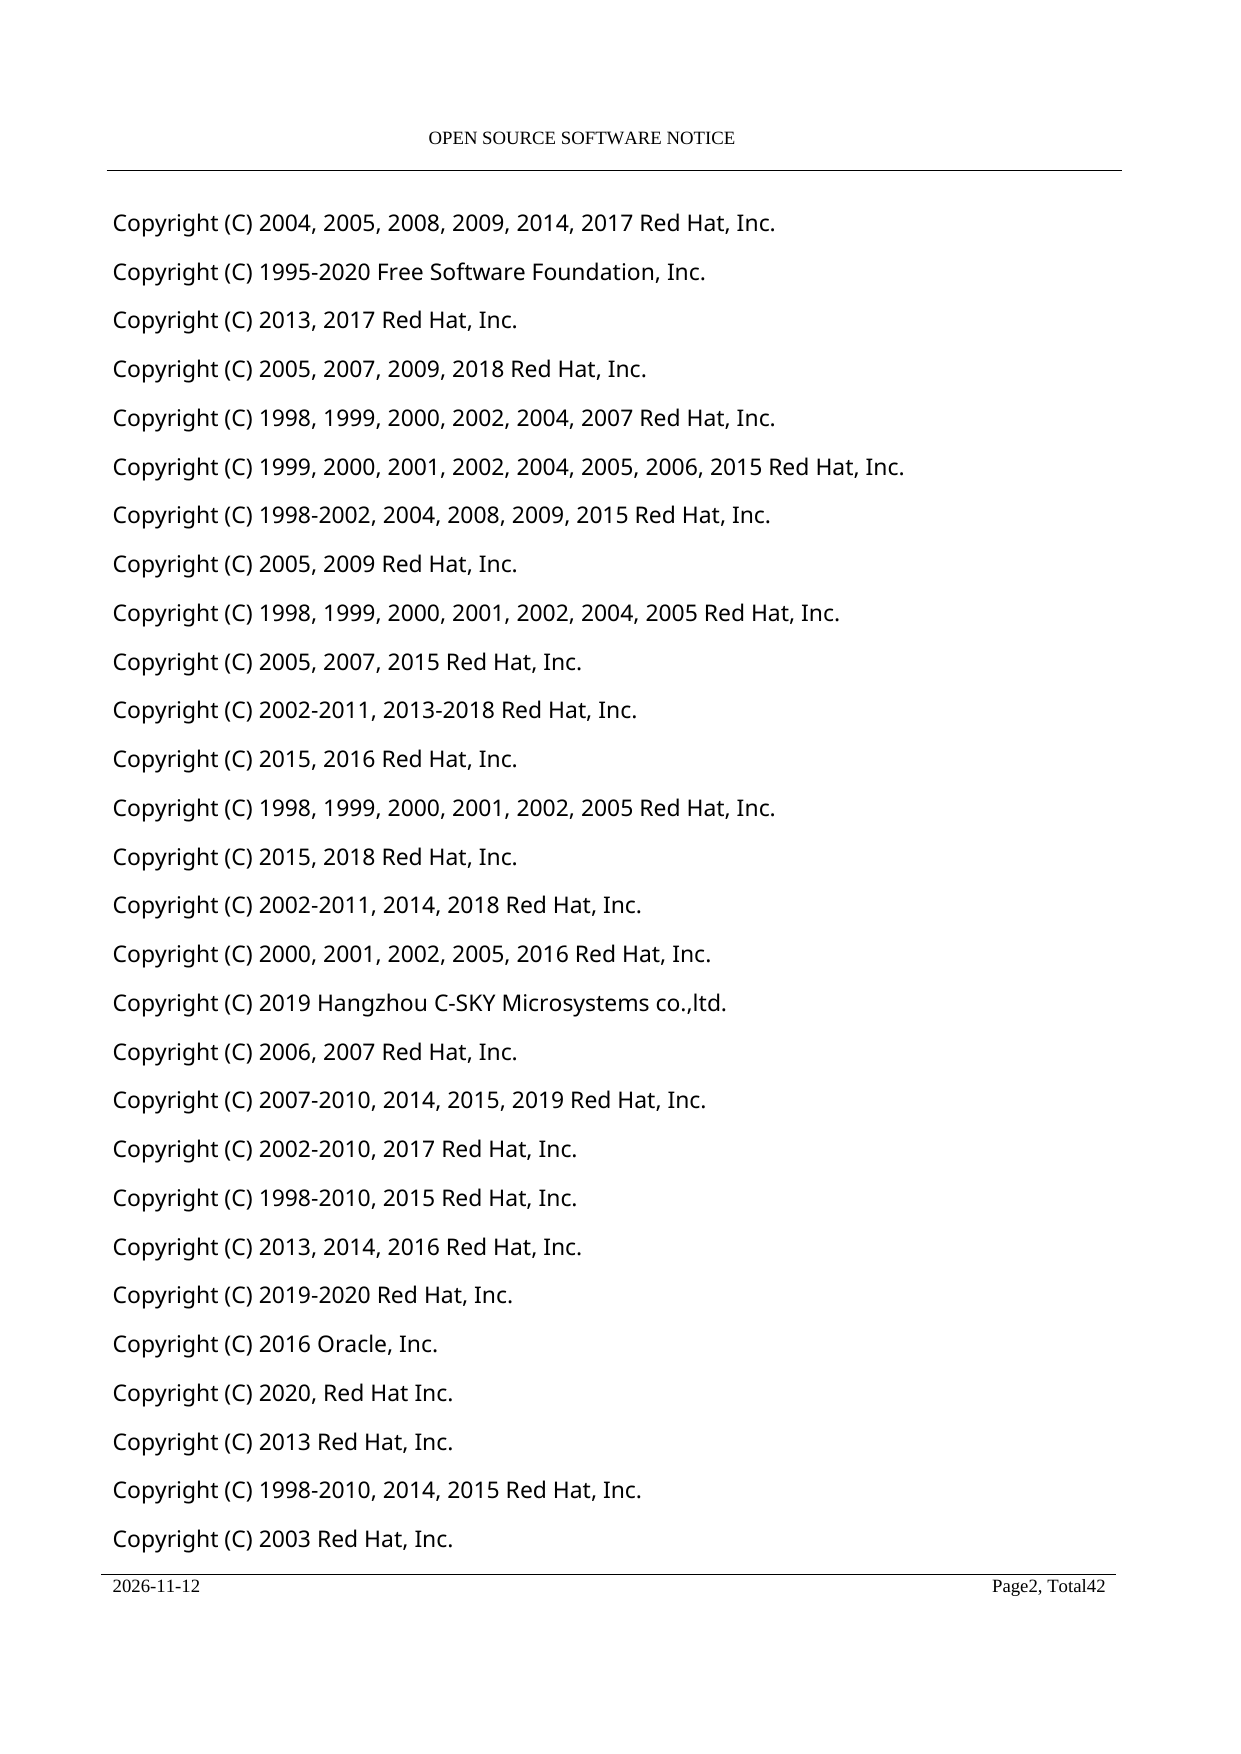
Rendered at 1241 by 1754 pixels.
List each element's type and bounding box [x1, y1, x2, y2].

text [112, 206, 1128, 1555]
